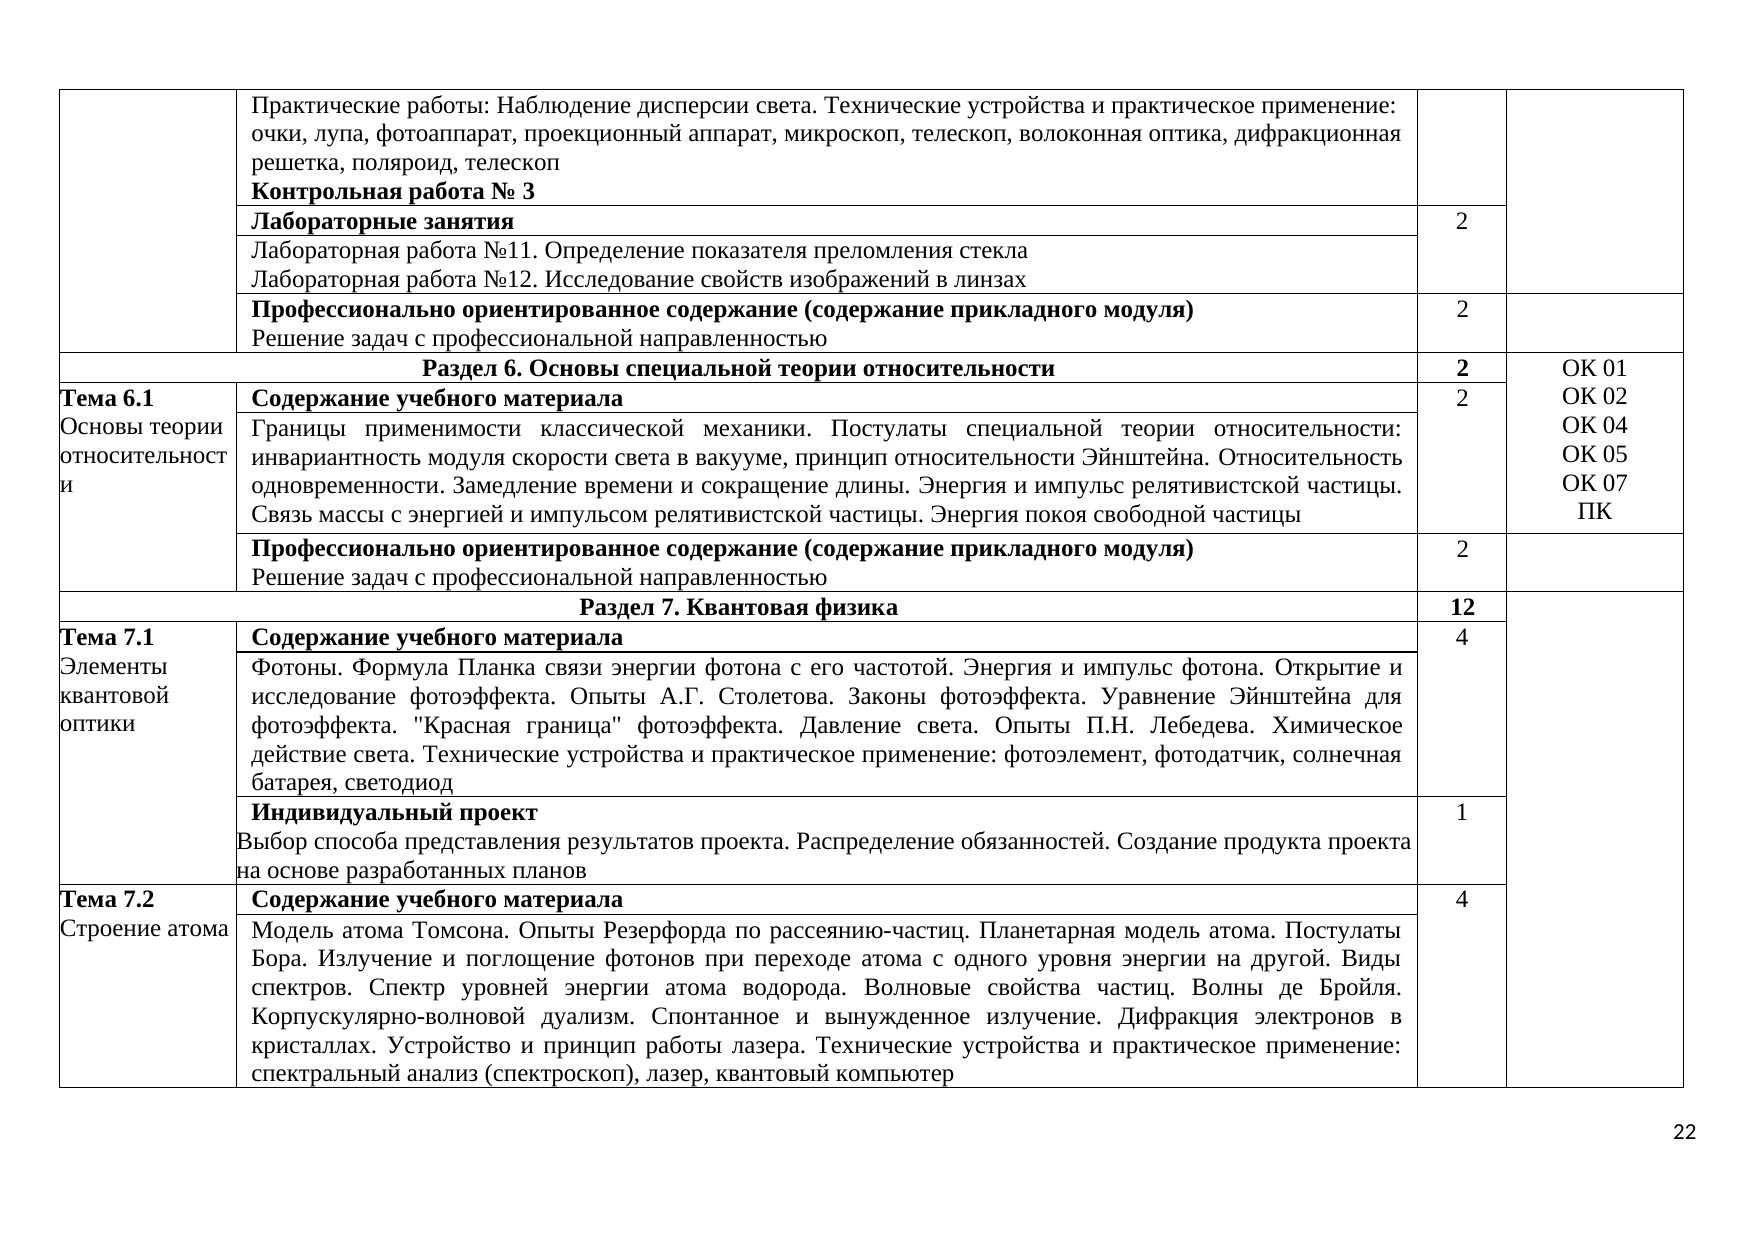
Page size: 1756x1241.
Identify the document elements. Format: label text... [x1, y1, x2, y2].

table_cell Индивидуальный проект Выбор способа представления результатов проекта. Распределение обязанностей. Создание продукта проекта на основе разработанных планов [237, 797, 1417, 883]
table_cell 2 [1418, 383, 1506, 532]
table_cell Границы применимости классической механики. Постулаты специальной теории относительности: инвариантность модуля скорости света в вакууме, принцип относительности Эйнштейна. Относительность одновременности. Замедление времени и сокращение длины. Энергия и импульс релятивистской частицы. Связь массы с энергией и импульсом релятивистской частицы. Энергия покоя свободной частицы [237, 413, 1417, 532]
table_cell Тема 7.1 Элементы квантовой оптики [60, 622, 236, 883]
table_cell 2 [1418, 534, 1506, 591]
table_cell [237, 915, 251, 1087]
table_cell 2 [1418, 294, 1506, 352]
table_cell Лабораторные занятия [237, 206, 1417, 234]
table_cell Лабораторная работа №11. Определение показателя преломления стекла Лабораторная работа №12. Исследование свойств изображений в линзах [237, 236, 1417, 293]
table_cell Содержание учебного материала [237, 885, 1417, 914]
table_cell Фотоны. Формула Планка связи энергии фотона с его частотой. Энергия и импульс фотона. Открытие и исследование фотоэффекта. Опыты А.Г. Столетова. Законы фотоэффекта. Уравнение Эйнштейна для фотоэффекта. "Красная граница" фотоэффекта. Давление света. Опыты П.Н. Лебедева. Химическое действие света. Технические устройства и практическое применение: фотоэлемент, фотодатчик, солнечная батарея, светодиод [237, 653, 1417, 796]
table_cell Содержание учебного материала [237, 383, 1417, 412]
table_cell Содержание учебного материала [237, 622, 1417, 651]
table_cell Раздел 7. Квантовая физика [60, 592, 1417, 621]
table_cell Профессионально ориентированное содержание (содержание прикладного модуля) Решение задач с профессиональной направленностью [237, 534, 1417, 591]
table_cell [1507, 534, 1683, 591]
table_cell 2 [1418, 206, 1506, 293]
table_cell [1507, 294, 1683, 352]
table_cell Профессионально ориентированное содержание (содержание прикладного модуля) Решение задач с профессиональной направленностью [237, 294, 1417, 352]
table_cell Раздел 6. Основы специальной теории относительности [60, 353, 1417, 382]
table_cell Практические работы: Наблюдение дисперсии света. Технические устройства и практическое применение: очки, лупа, фотоаппарат, проекционный аппарат, микроскоп, телескоп, волоконная оптика, дифракционная решетка, поляроид, телескоп Контрольная работа № 3 [237, 90, 1417, 205]
table_cell Тема 7.2 Строение атома [60, 885, 236, 1087]
table_cell 12 [1418, 592, 1506, 621]
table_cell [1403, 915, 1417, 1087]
table_cell [1507, 592, 1683, 1087]
table_cell 4 [1418, 885, 1506, 1087]
table_cell 2 [1418, 353, 1506, 382]
table_cell Тема 6.1 Основы теории относительности [60, 383, 236, 591]
table_cell ОК 01 ОК 02 ОК 04 ОК 05 ОК 07 ПК [1507, 353, 1683, 532]
table_cell 1 [1418, 797, 1506, 883]
table_cell 4 [1418, 622, 1506, 796]
